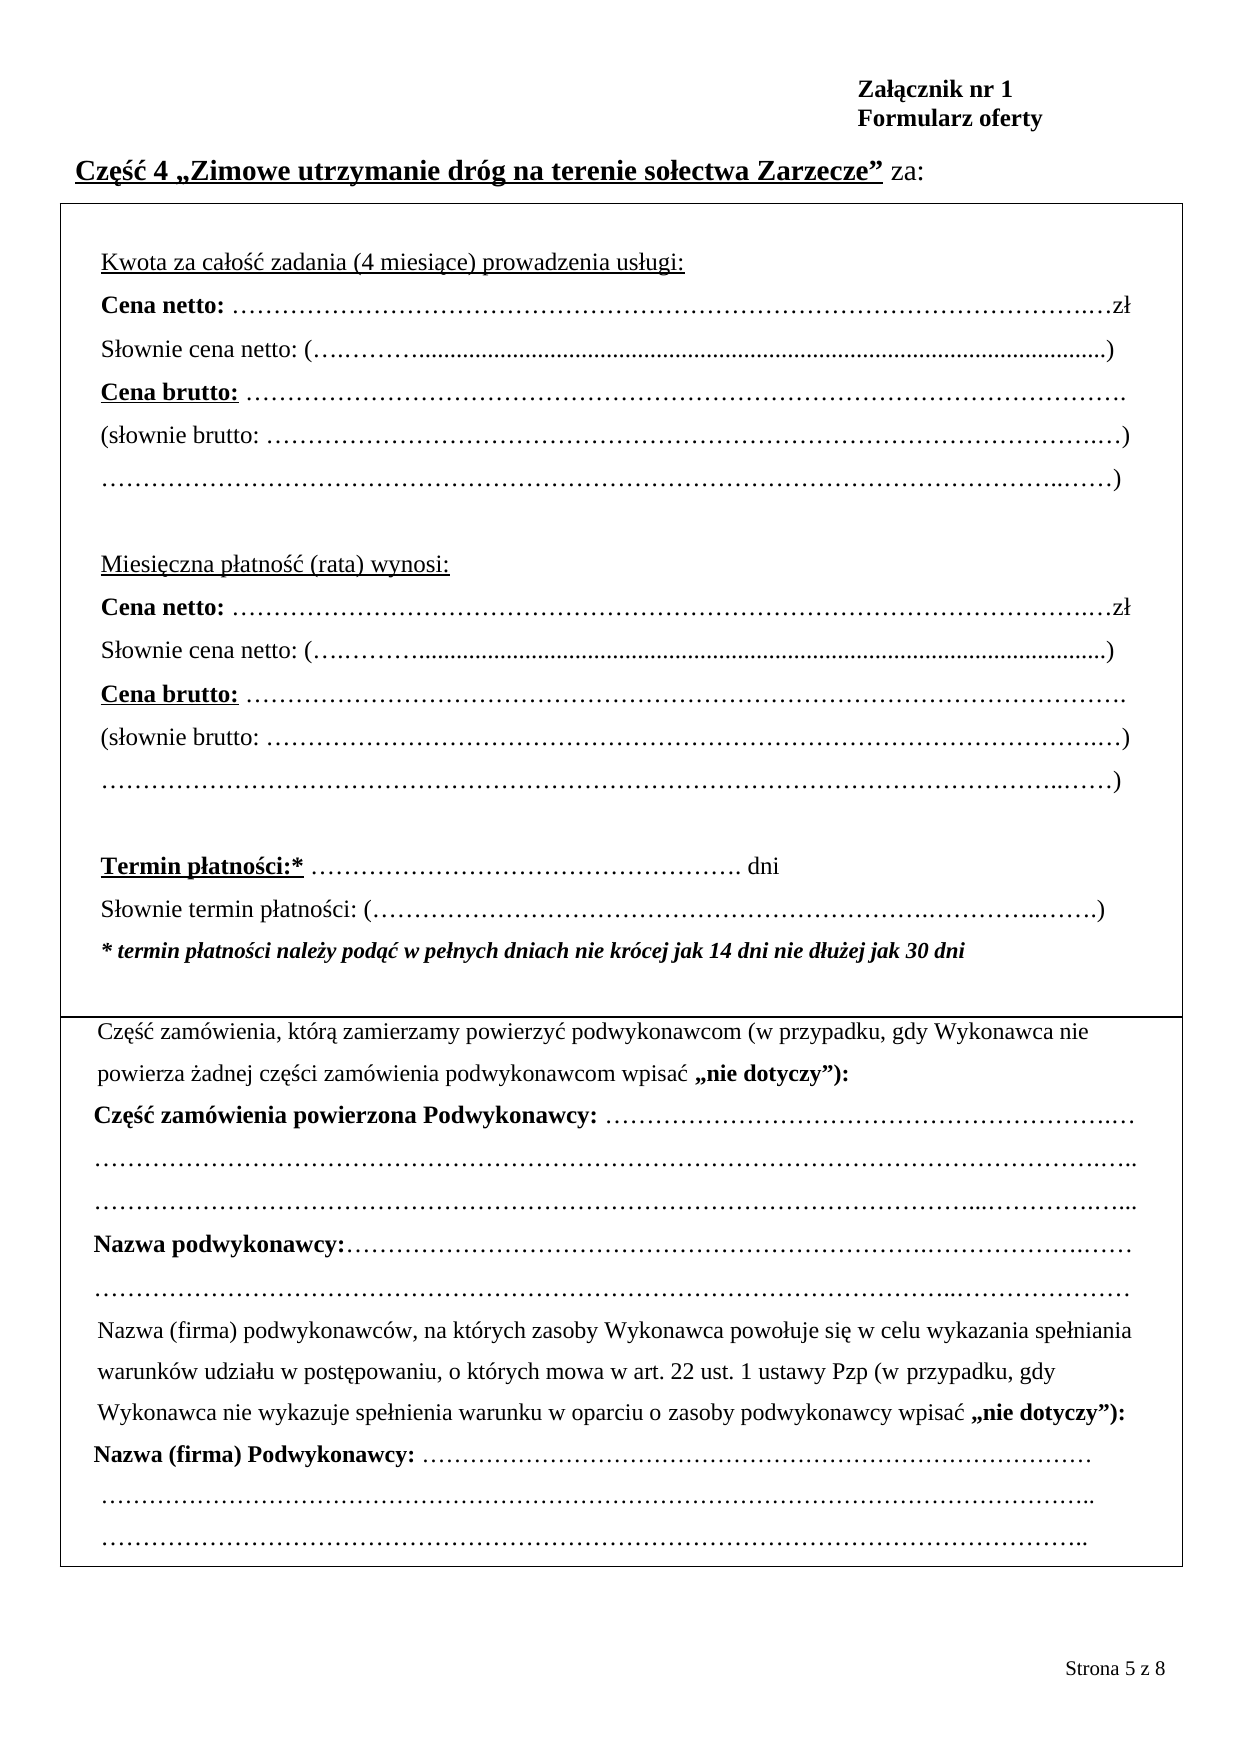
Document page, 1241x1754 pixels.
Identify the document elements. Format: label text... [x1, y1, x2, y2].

text Część 4 „Zimowe utrzymanie dróg na terenie sołectwa Zarzecze” za: [75, 153, 1165, 186]
table_header Kwota za całość zadania (4 miesiące) prowadzenia usługi: Cena netto: ………………………………………………………………………………………….…zł Słownie cena netto: (….………..............................................................................................................) Cena brutto: ……………………………………………………………………………………………. (słownie brutto: ……………………………………………………………………………………….…) ……………………………………………………………………………………………………..……) Miesięczna płatność (rata) wynosi: Cena netto: ………………………………………………………………………………………….…zł Słownie cena netto: (….………..............................................................................................................) Cena brutto: ……………………………………………………………………………………………. (słownie brutto: ……………………………………………………………………………………….…) ……………………………………………………………………………………………………..……) Termin płatności:* ……………………………………………. dni Słownie termin płatności: (………………………………………………………….…………..…….) * termin płatności należy podąć w pełnych dniach nie krócej jak 14 dni nie dłużej jak 30 dni [61, 204, 1182, 1016]
table_cell Część zamówienia, którą zamierzamy powierzyć podwykonawcom (w przypadku, gdy Wykonawca nie powierza żadnej części zamówienia podwykonawcom wpisać „nie dotyczy”): Część zamówienia powierzona Podwykonawcy: …………………………………………………….… ………………………………………………………………………………………………………….….. ……………………………………………………………………………………………...………….…... Nazwa podwykonawcy:…………………………………………………………….……………….…… …………………………………………………………………………………………..………………… Nazwa (firma) podwykonawców, na których zasoby Wykonawca powołuje się w celu wykazania spełniania warunków udziału w postępowaniu, o których mowa w art. 22 ust. 1 ustawy Pzp (w przypadku, gdy Wykonawca nie wykazuje spełnienia warunku w oparciu o zasoby podwykonawcy wpisać „nie dotyczy”): Nazwa (firma) Podwykonawcy: ………………………………………………………………………… …………………………………………………………………………………………………………….. ……………………………………………………………………………………………………….. [61, 1018, 1182, 1566]
